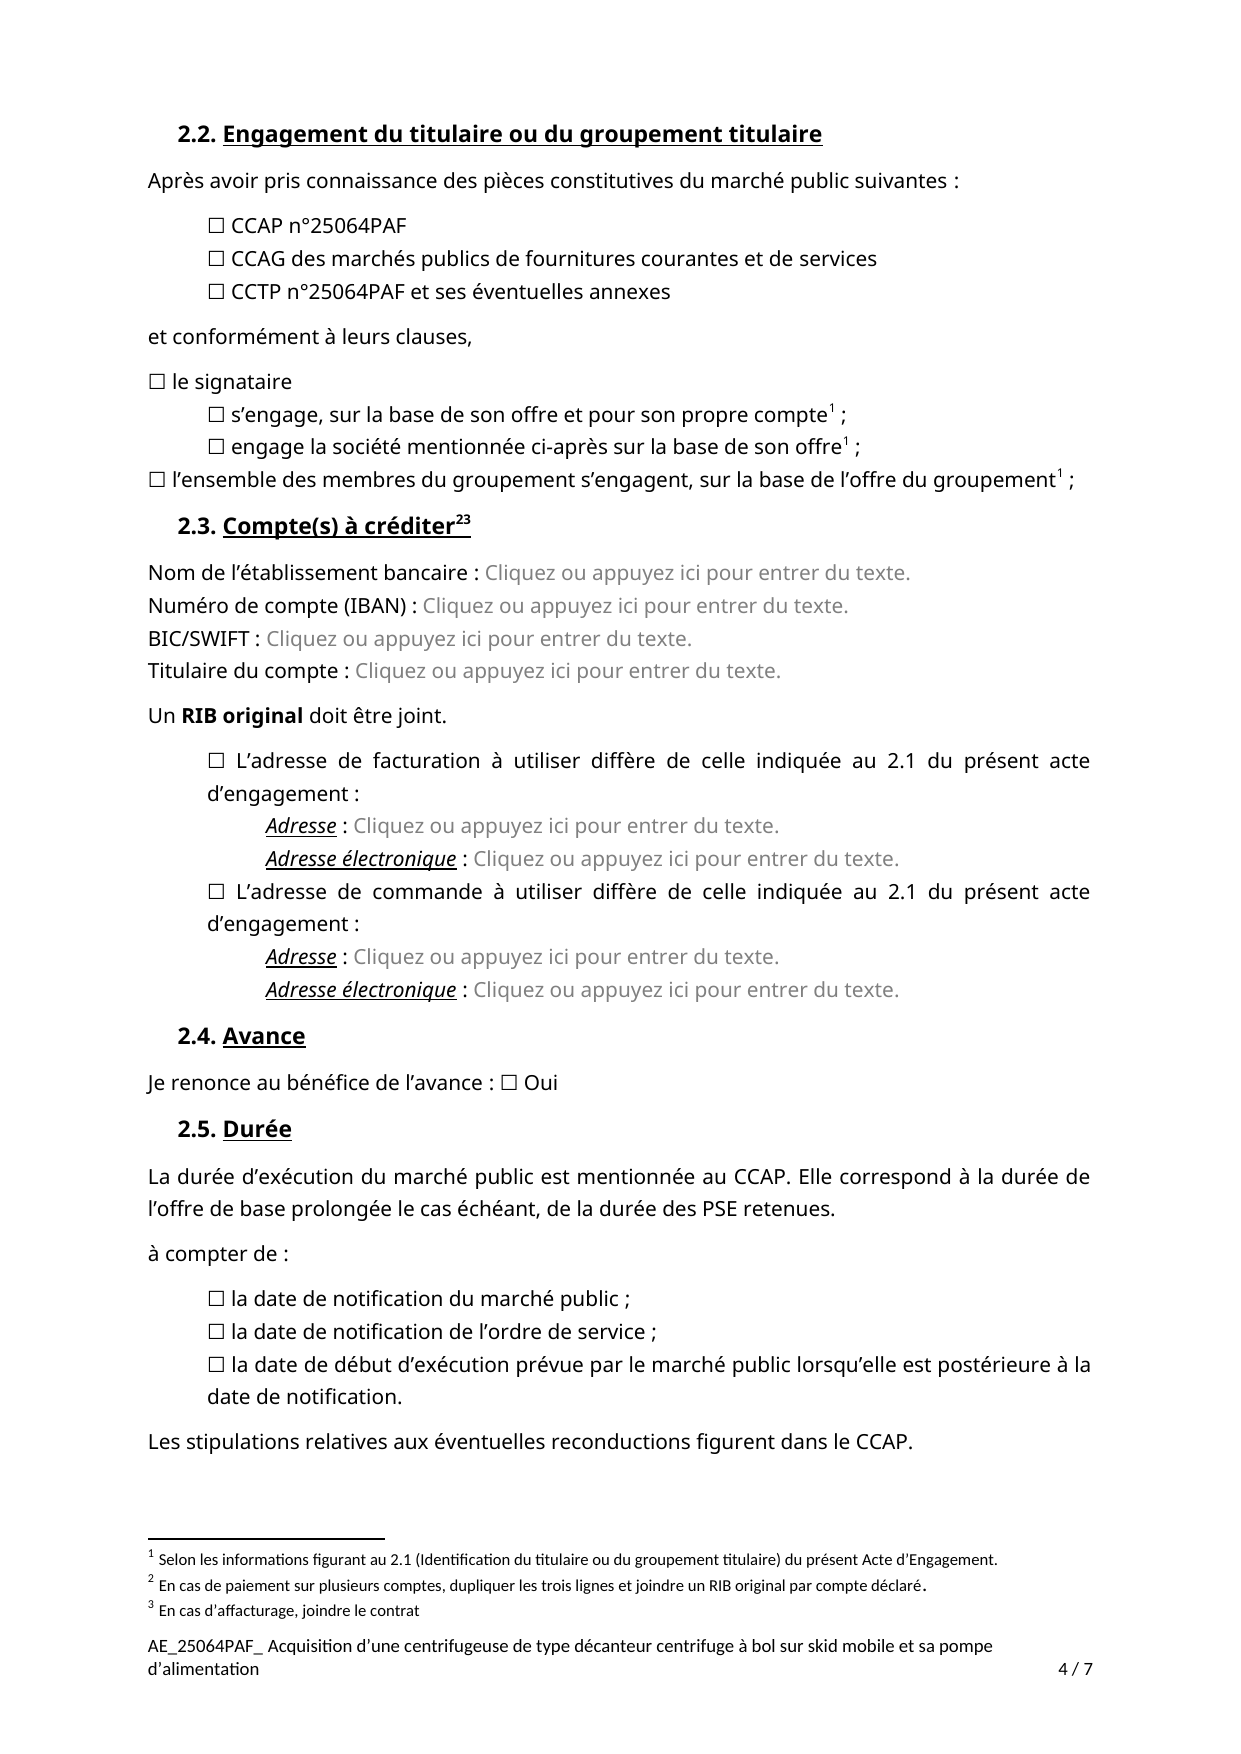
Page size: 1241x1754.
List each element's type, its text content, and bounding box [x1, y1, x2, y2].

text Les stipulations relatives aux éventuelles reconductions figurent dans le CCAP. [148, 1427, 1092, 1456]
text Un RIB original doit être joint. [148, 701, 1092, 730]
list la date de notification de l’ordre de service ; [207, 1317, 1092, 1346]
list l’ensemble des membres du groupement s’engagent, sur la base de l’offre du groupement1 ; [148, 465, 1092, 493]
list Adresse : [266, 812, 1092, 840]
text La durée d’exécution du marché public est mentionnée au CCAP. Elle correspond à la durée de l’offre de base prolongée le cas échéant, de la durée des PSE retenues. [148, 1162, 1092, 1223]
list le signataire [148, 367, 1092, 396]
list Nom de l’établissement bancaire : [148, 558, 1092, 587]
subtitle Avance [177, 1020, 1092, 1051]
list L’adresse de commande à utiliser diffère de celle indiquée au 2.1 du présent acte d’engagement : [207, 877, 1092, 938]
subtitle Engagement du titulaire ou du groupement titulaire [177, 118, 1092, 149]
list L’adresse de facturation à utiliser diffère de celle indiquée au 2.1 du présent acte d’engagement : [207, 746, 1092, 807]
list la date de début d’exécution prévue par le marché public lorsqu’elle est postérieure à la date de notification. [207, 1350, 1092, 1411]
list la date de notification du marché public ; [207, 1284, 1092, 1313]
list Titulaire du compte : [148, 656, 1092, 685]
text à compter de : [148, 1239, 1092, 1268]
list CCAG des marchés publics de fournitures courantes et de services [207, 244, 1092, 273]
subtitle Compte(s) à créditer [177, 510, 1092, 541]
list Adresse électronique : [266, 844, 1092, 873]
subtitle Durée [177, 1113, 1092, 1144]
list CCTP n°25064PAF et ses éventuelles annexes [207, 277, 1092, 305]
text Après avoir pris connaissance des pièces constitutives du marché public suivantes : [148, 167, 1092, 195]
list BIC/SWIFT : [148, 624, 1092, 652]
list Numéro de compte (IBAN) : [148, 591, 1092, 619]
list engage la société mentionnée ci-après sur la base de son offre1 ; [207, 432, 1092, 461]
list Adresse électronique : [266, 975, 1092, 1003]
text et conformément à leurs clauses, [148, 322, 1092, 350]
list Adresse : [266, 942, 1092, 971]
list CCAP n°25064PAF [207, 212, 1092, 240]
text Je renonce au bénéfice de l’avance : Oui [148, 1068, 1092, 1097]
list s’engage, sur la base de son offre et pour son propre compte ; [207, 400, 1092, 428]
